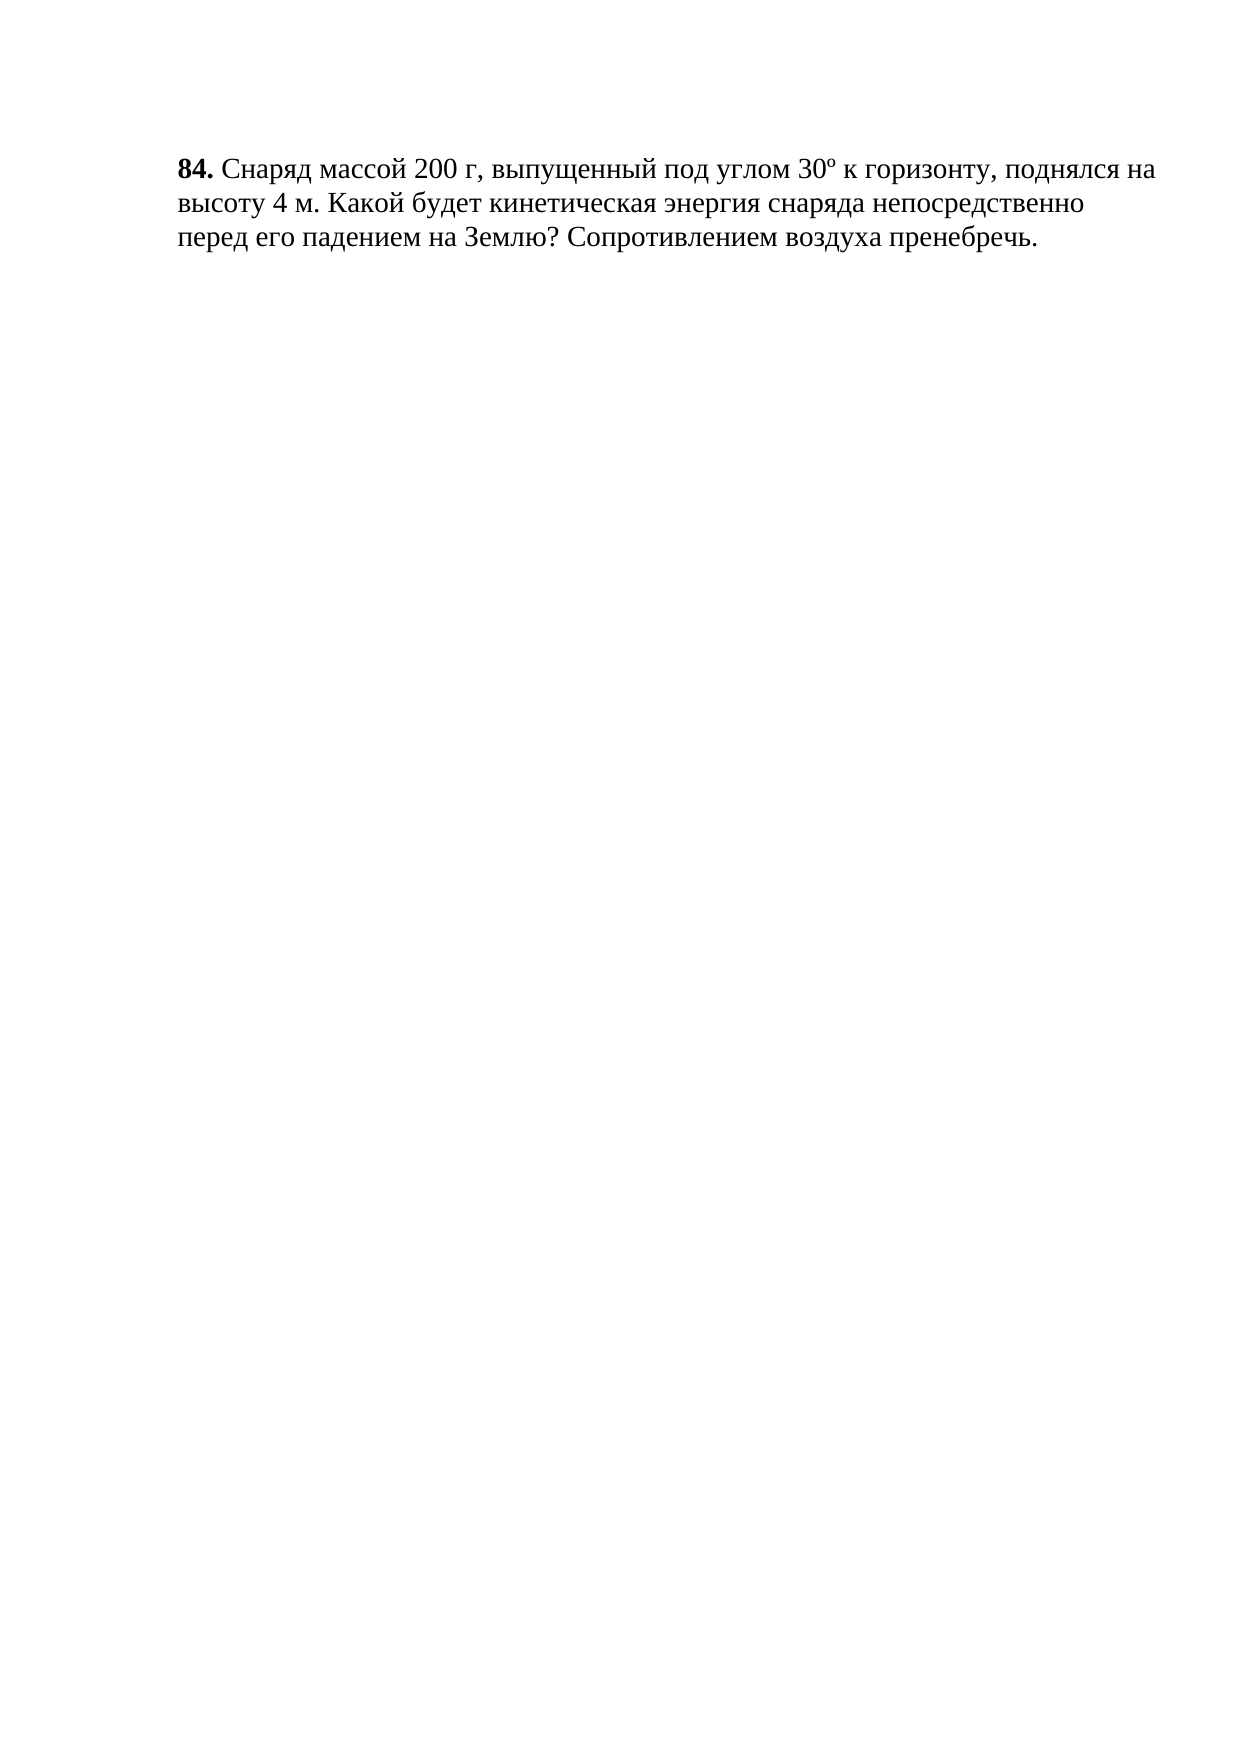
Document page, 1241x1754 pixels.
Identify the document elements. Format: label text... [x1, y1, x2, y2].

text 84. Снаряд массой 200 г, выпущенный под углом 30º к горизонту, поднялся на высоту 4 м. Какой будет кинетическая энергия снаряда непосредственно перед его падением на Землю? Сопротивлением воздуха пренебречь. [177, 152, 1158, 252]
